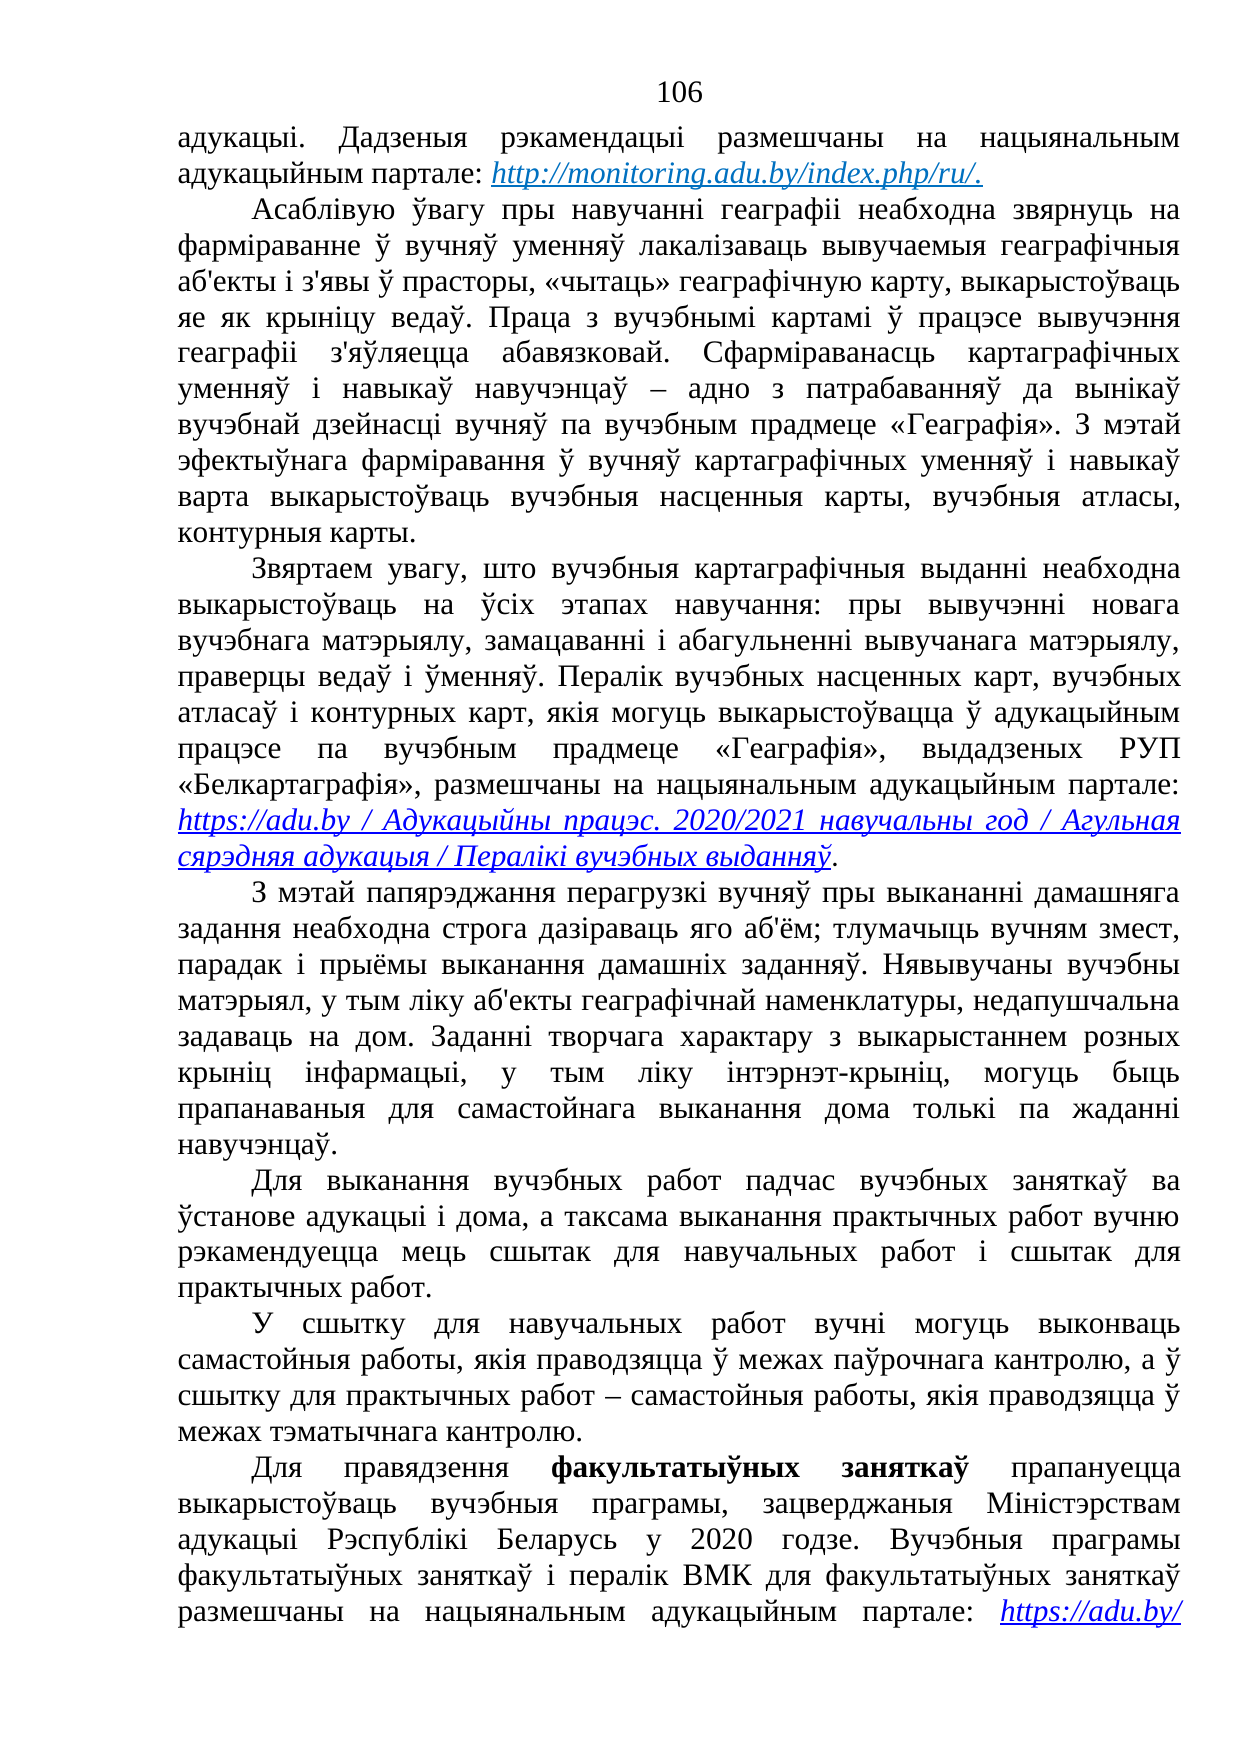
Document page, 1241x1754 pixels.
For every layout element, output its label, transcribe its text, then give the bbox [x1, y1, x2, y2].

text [177, 118, 1181, 190]
text Для выканання вучэбных работ падчас вучэбных заняткаў ва ўстанове адукацыі і дома, а таксама выканання практычных работ вучню рэкамендуецца мець сшытак для навучальных работ і сшытак для практычных работ. [177, 1161, 1181, 1304]
text У сшытку для навучальных работ вучні могуць выконваць самастойныя работы, якія праводзяцца ў межах паўрочнага кантролю, а ў сшытку для практычных работ – самастойныя работы, якія праводзяцца ў межах тэматычнага кантролю. [177, 1304, 1181, 1448]
text Асаблівую ўвагу пры навучанні геаграфіі неабходна звярнуць на фарміраванне ў вучняў уменняў лакалізаваць вывучаемыя геаграфічныя аб'екты і з'явы ў прасторы, «чытаць» геаграфічную карту, выкарыстоўваць яе як крыніцу ведаў. Праца з вучэбнымі картамі ў працэсе вывучэння геаграфіі з'яўляецца абавязковай. Сфарміраванасць картаграфічных уменняў і навыкаў навучэнцаў – адно з патрабаванняў да вынікаў вучэбнай дзейнасці вучняў па вучэбным прадмеце «Геаграфія». З мэтай эфектыўнага фарміравання ў вучняў картаграфічных уменняў і навыкаў варта выкарыстоўваць вучэбныя насценныя карты, вучэбныя атласы, контурныя карты. [177, 190, 1181, 549]
text Звяртаем увагу, што вучэбныя картаграфічныя выданні неабходна выкарыстоўваць на ўсіх этапах навучання: пры вывучэнні новага вучэбнага матэрыялу, замацаванні і абагульненні вывучанага матэрыялу, праверцы ведаў і ўменняў. Пералік вучэбных насценных карт, вучэбных атласаў і контурных карт, якія могуць выкарыстоўвацца ў адукацыйным працэсе па вучэбным прадмеце «Геаграфія», выдадзеных РУП «Белкартаграфія», размешчаны на нацыянальным адукацыйным партале: . [177, 833, 1181, 873]
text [177, 1448, 1181, 1628]
text З мэтай папярэджання перагрузкі вучняў пры выкананні дамашняга задання неабходна строга дазіраваць яго аб'ём; тлумачыць вучням змест, парадак і прыёмы выканання дамашніх заданняў. Нявывучаны вучэбны матэрыял, у тым ліку аб'екты геаграфічнай наменклатуры, недапушчальна задаваць на дом. Заданні творчага характару з выкарыстаннем розных крыніц інфармацыі, у тым ліку інтэрнэт-крыніц, могуць быць прапанаваныя для самастойнага выканання дома толькі па жаданні навучэнцаў. [177, 873, 1181, 1161]
text Звяртаем увагу, што вучэбныя картаграфічныя выданні неабходна выкарыстоўваць на ўсіх этапах навучання: пры вывучэнні новага вучэбнага матэрыялу, замацаванні і абагульненні вывучанага матэрыялу, праверцы ведаў і ўменняў. Пералік вучэбных насценных карт, вучэбных атласаў і контурных карт, якія могуць выкарыстоўвацца ў адукацыйным працэсе па вучэбным прадмеце «Геаграфія», выдадзеных РУП «Белкартаграфія», размешчаны на нацыянальным адукацыйным партале: . [177, 549, 1181, 832]
